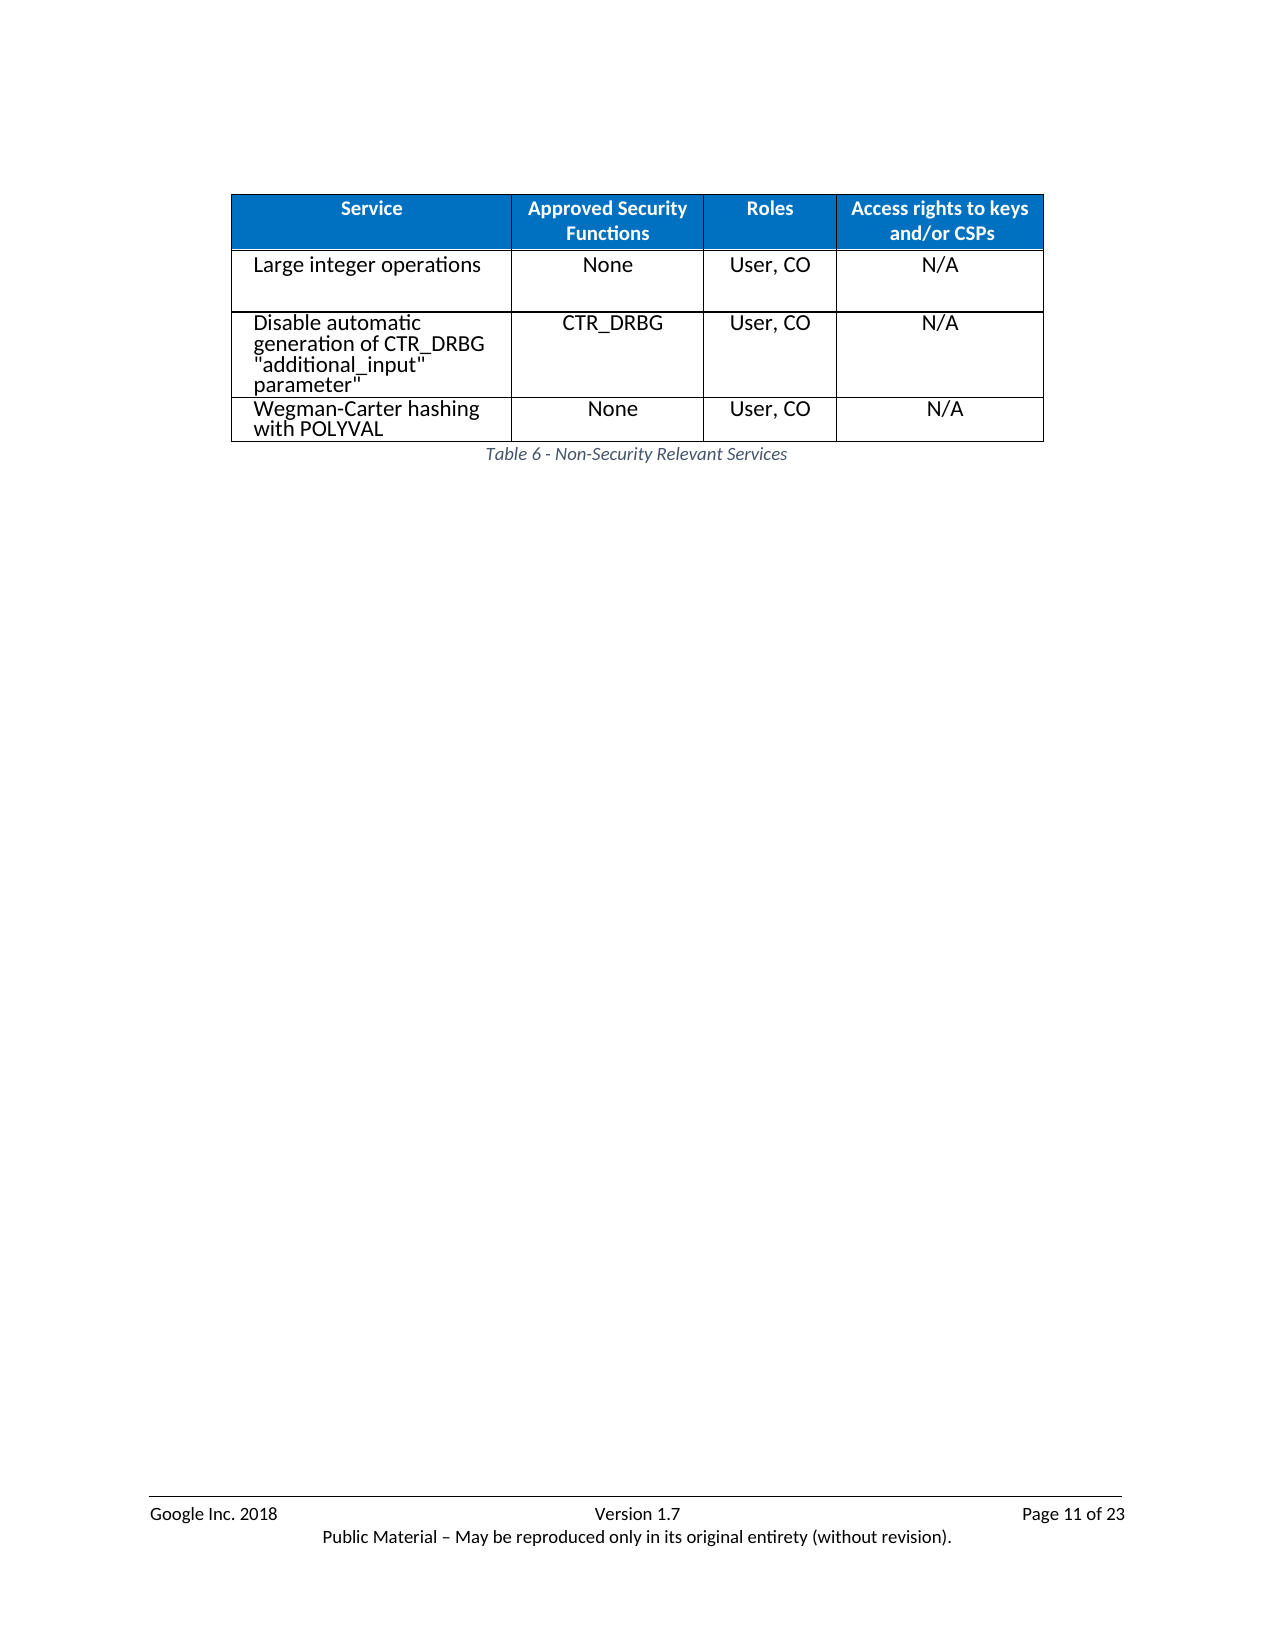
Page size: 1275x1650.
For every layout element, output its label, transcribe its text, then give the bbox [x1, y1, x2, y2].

table_cell Disable automatic generation of CTR_DRBG "additional_input" parameter" [232, 313, 511, 397]
table_cell None [512, 251, 703, 311]
table_cell User, CO [704, 398, 836, 441]
table_cell User, CO [704, 251, 836, 311]
table_cell None [512, 398, 703, 441]
table_cell Large integer operations [232, 251, 511, 311]
table_cell CTR_DRBG [512, 313, 703, 397]
table_cell Wegman-Carter hashing with POLYVAL [232, 398, 511, 441]
table_cell N/A [837, 313, 1043, 397]
table_header Roles [704, 195, 836, 249]
table_cell N/A [837, 398, 1043, 441]
table_header Approved Security Functions [512, 195, 703, 249]
table_header Access rights to keys and/or CSPs [837, 195, 1043, 249]
table_header Service [232, 195, 511, 249]
text Table 6 - Non-Security Relevant Services [150, 442, 1125, 465]
table_cell N/A [837, 251, 1043, 311]
table_cell User, CO [704, 313, 836, 397]
